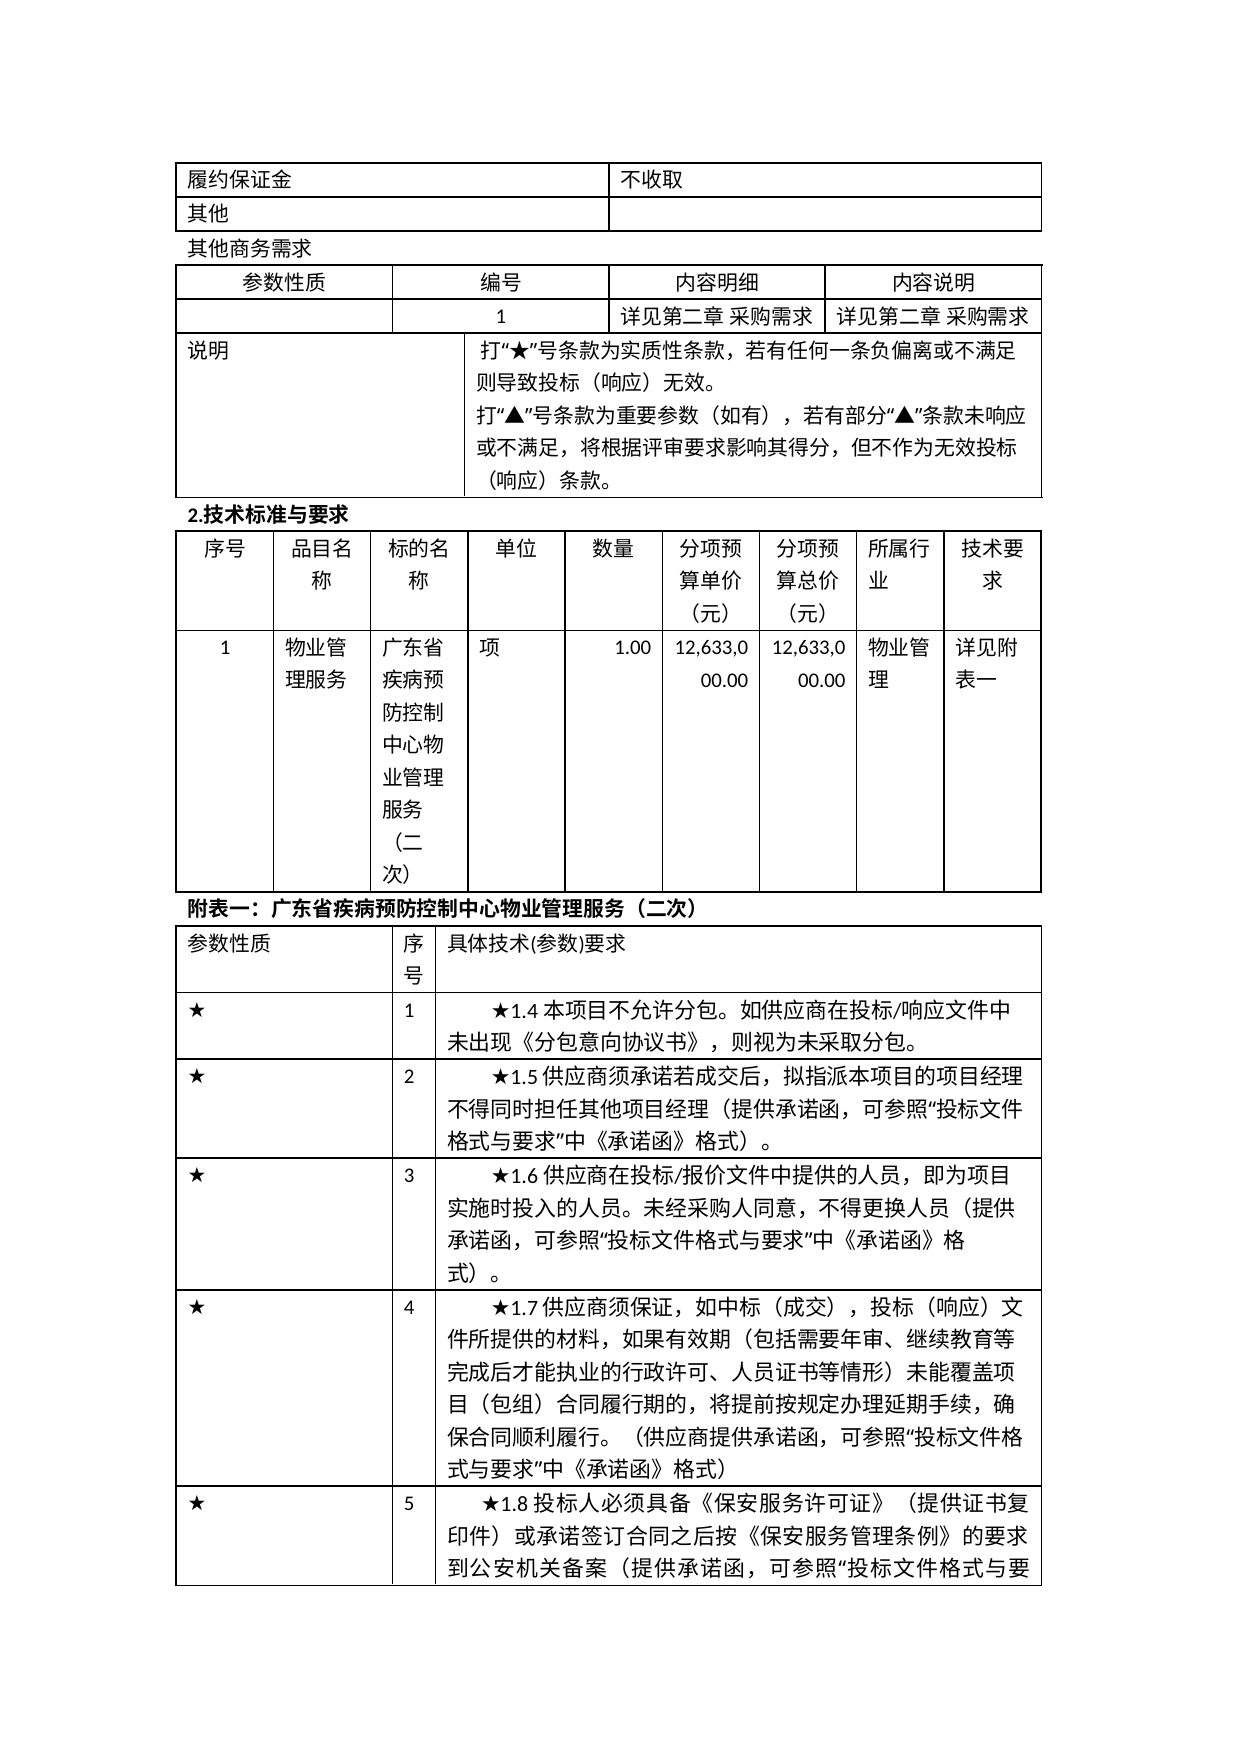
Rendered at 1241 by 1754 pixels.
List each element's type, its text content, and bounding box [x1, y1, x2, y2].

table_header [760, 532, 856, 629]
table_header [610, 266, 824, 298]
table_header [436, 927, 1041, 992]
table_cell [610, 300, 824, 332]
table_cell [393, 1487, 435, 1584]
text 其他商务需求 [187, 232, 1053, 264]
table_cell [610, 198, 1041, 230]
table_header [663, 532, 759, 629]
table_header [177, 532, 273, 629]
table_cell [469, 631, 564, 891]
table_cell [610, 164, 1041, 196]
text 附表一：广东省疾病预防控制中心物业管理服务（二次） [187, 893, 1053, 925]
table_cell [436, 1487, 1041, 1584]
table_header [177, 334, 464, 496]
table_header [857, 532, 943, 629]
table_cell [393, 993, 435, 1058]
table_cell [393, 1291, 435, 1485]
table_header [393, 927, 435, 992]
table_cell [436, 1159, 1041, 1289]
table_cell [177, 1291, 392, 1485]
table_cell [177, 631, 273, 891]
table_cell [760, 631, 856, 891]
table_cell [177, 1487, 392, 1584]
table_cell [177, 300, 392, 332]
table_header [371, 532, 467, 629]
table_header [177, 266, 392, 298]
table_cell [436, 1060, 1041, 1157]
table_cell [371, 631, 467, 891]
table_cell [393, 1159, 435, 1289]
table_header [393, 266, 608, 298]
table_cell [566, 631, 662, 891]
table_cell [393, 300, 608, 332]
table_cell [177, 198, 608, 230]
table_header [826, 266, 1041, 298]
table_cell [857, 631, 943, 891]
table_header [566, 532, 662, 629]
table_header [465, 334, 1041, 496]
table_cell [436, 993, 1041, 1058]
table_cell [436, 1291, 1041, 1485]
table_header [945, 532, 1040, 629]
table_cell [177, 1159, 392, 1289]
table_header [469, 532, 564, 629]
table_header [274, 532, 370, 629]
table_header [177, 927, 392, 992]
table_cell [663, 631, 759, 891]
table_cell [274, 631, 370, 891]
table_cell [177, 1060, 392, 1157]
text 2.技术标准与要求 [187, 498, 1053, 530]
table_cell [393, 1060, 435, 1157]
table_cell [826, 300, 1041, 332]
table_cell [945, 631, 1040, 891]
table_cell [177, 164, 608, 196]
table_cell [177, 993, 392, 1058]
